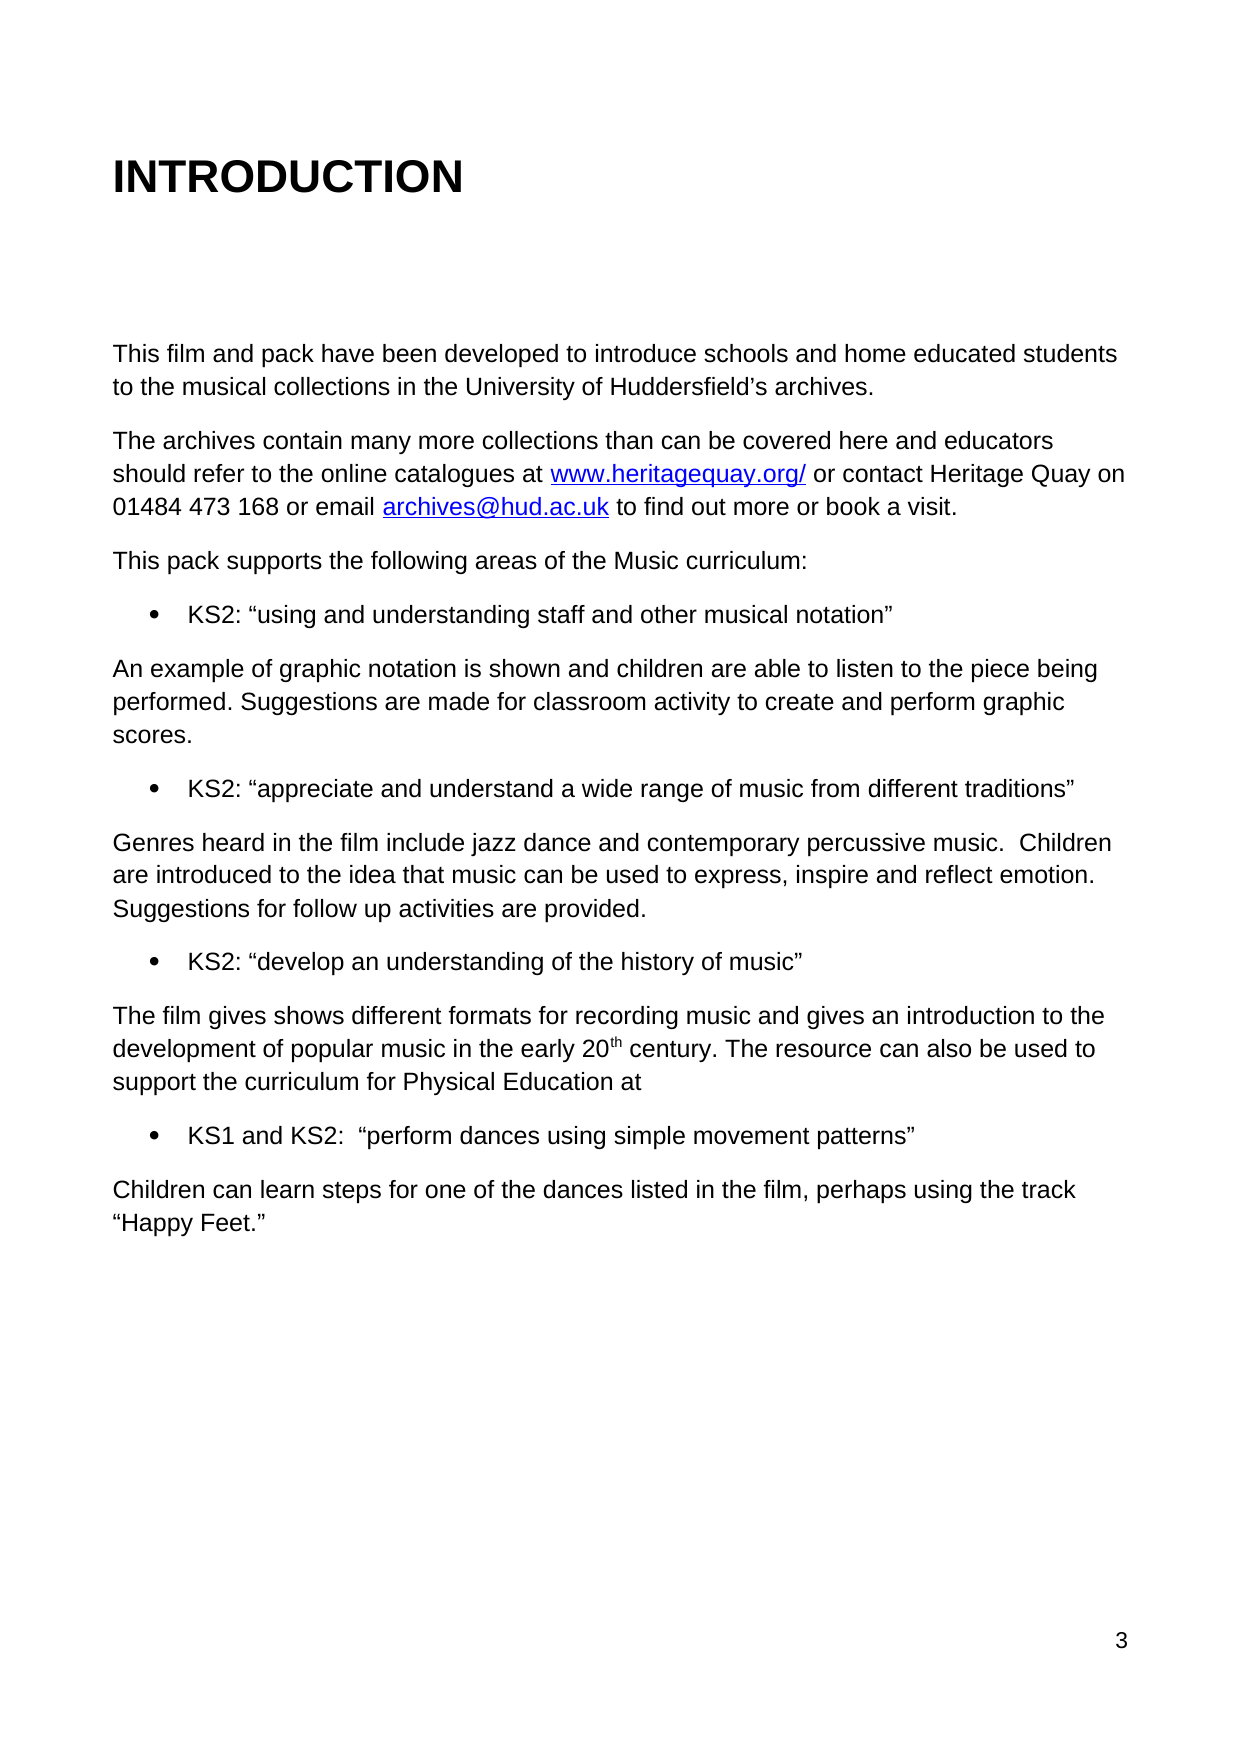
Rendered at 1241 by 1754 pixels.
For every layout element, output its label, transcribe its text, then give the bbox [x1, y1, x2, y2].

text INTRODUCTION [112, 150, 1128, 203]
list KS1 and KS2: “perform dances using simple movement patterns” [150, 1121, 1128, 1150]
text This film and pack have been developed to introduce schools and home educated students to the musical collections in the University of Huddersfield’s archives. [112, 339, 1128, 401]
list KS2: “develop an understanding of the history of music” [150, 947, 1128, 976]
list KS2: “using and understanding staff and other musical notation” [150, 600, 1128, 628]
text This pack supports the following areas of the Music curriculum: [112, 546, 1128, 574]
list KS2: “appreciate and understand a wide range of music from different traditions” [150, 773, 1128, 802]
text Children can learn steps for one of the dances listed in the film, perhaps using the track “Happy Feet.” [112, 1175, 1128, 1237]
text The film gives shows different formats for recording music and gives an introduction to the development of popular music in the early 20th century. The resource can also be used to support the curriculum for Physical Education at [112, 1001, 1128, 1096]
text The archives contain many more collections than can be covered here and educators should refer to the online catalogues at www.heritagequay.org/ or contact Heritage Quay on 01484 473 168 or email archives@hud.ac.uk to find out more or book a visit. [112, 426, 1128, 521]
text An example of graphic notation is shown and children are able to listen to the piece being performed. Suggestions are made for classroom activity to create and perform graphic scores. [112, 654, 1128, 748]
text Genres heard in the film include jazz dance and contemporary percussive music. Children are introduced to the idea that music can be used to express, inspire and reflect emotion. Suggestions for follow up activities are provided. [112, 827, 1128, 922]
